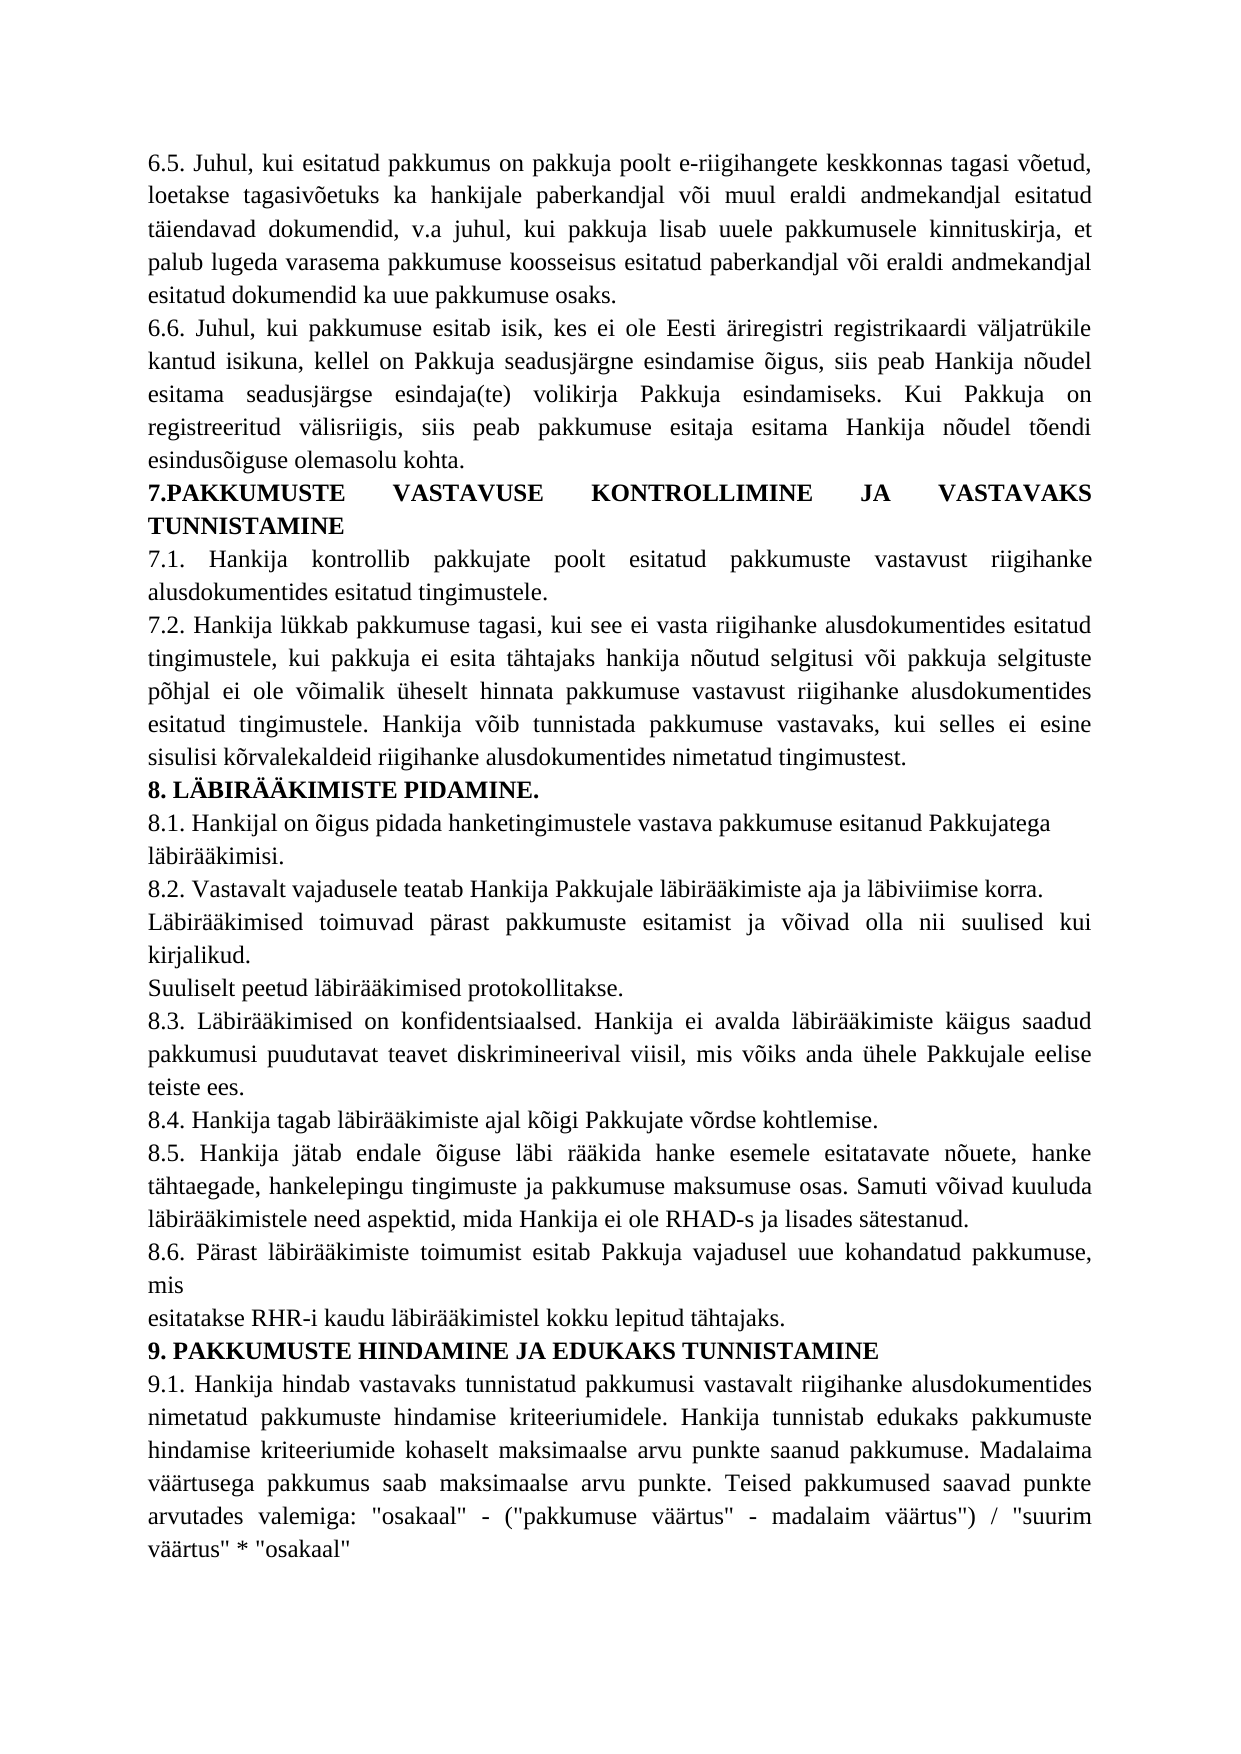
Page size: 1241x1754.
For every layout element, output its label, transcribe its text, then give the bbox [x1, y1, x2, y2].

text 8. LÄBIRÄÄKIMISTE PIDAMINE. [148, 775, 1093, 804]
text 7.2. Hankija lükkab pakkumuse tagasi, kui see ei vasta riigihanke alusdokumentides esitatud tingimustele, kui pakkuja ei esita tähtajaks hankija nõutud selgitusi või pakkuja selgituste põhjal ei ole võimalik üheselt hinnata pakkumuse vastavust riigihanke alusdokumentides esitatud tingimustele. Hankija võib tunnistada pakkumuse vastavaks, kui selles ei esine sisulisi kõrvalekaldeid riigihanke alusdokumentides nimetatud tingimustest. [148, 610, 1093, 771]
text 6.5. Juhul, kui esitatud pakkumus on pakkuja poolt e-riigihangete keskkonnas tagasi võetud, loetakse tagasivõetuks ka hankijale paberkandjal või muul eraldi andmekandjal esitatud täiendavad dokumendid, v.a juhul, kui pakkuja lisab uuele pakkumusele kinnituskirja, et palub lugeda varasema pakkumuse koosseisus esitatud paberkandjal või eraldi andmekandjal esitatud dokumendid ka uue pakkumuse osaks. [148, 148, 1093, 308]
text esitatakse RHR-i kaudu läbirääkimistel kokku lepitud tähtajaks. [148, 1303, 1093, 1332]
text 8.2. Vastavalt vajadusele teatab Hankija Pakkujale läbirääkimiste aja ja läbiviimise korra. [148, 874, 1093, 903]
text 9.1. Hankija hindab vastavaks tunnistatud pakkumusi vastavalt riigihanke alusdokumentides nimetatud pakkumuste hindamise kriteeriumidele. Hankija tunnistab edukaks pakkumuste hindamise kriteeriumide kohaselt maksimaalse arvu punkte saanud pakkumuse. Madalaima väärtusega pakkumus saab maksimaalse arvu punkte. Teised pakkumused saavad punkte arvutades valemiga: "osakaal" - ("pakkumuse väärtus" - madalaim väärtus") / "suurim väärtus" * "osakaal" [148, 1369, 1093, 1563]
text Läbirääkimised toimuvad pärast pakkumuste esitamist ja võivad olla nii suulised kui kirjalikud. [148, 907, 1093, 969]
text 8.3. Läbirääkimised on konfidentsiaalsed. Hankija ei avalda läbirääkimiste käigus saadud pakkumusi puudutavat teavet diskrimineerival viisil, mis võiks anda ühele Pakkujale eelise teiste ees. [148, 1006, 1093, 1101]
text 9. PAKKUMUSTE HINDAMINE JA EDUKAKS TUNNISTAMINE [148, 1336, 1093, 1365]
text 6.6. Juhul, kui pakkumuse esitab isik, kes ei ole Eesti äriregistri registrikaardi väljatrükile kantud isikuna, kellel on Pakkuja seadusjärgne esindamise õigus, siis peab Hankija nõudel esitama seadusjärgse esindaja(te) volikirja Pakkuja esindamiseks. Kui Pakkuja on registreeritud välisriigis, siis peab pakkumuse esitaja esitama Hankija nõudel tõendi esindusõiguse olemasolu kohta. [148, 313, 1093, 473]
text 7.PAKKUMUSTE VASTAVUSE KONTROLLIMINE JA VASTAVAKS TUNNISTAMINE [148, 478, 1093, 539]
text 8.4. Hankija tagab läbirääkimiste ajal kõigi Pakkujate võrdse kohtlemise. [148, 1105, 1093, 1134]
text 8.1. Hankijal on õigus pidada hanketingimustele vastava pakkumuse esitanud Pakkujatega [148, 808, 1093, 837]
text 7.1. Hankija kontrollib pakkujate poolt esitatud pakkumuste vastavust riigihanke alusdokumentides esitatud tingimustele. [148, 544, 1093, 606]
text läbirääkimisi. [148, 841, 1093, 870]
text Suuliselt peetud läbirääkimised protokollitakse. [148, 973, 1093, 1002]
text 8.5. Hankija jätab endale õiguse läbi rääkida hanke esemele esitatavate nõuete, hanke tähtaegade, hankelepingu tingimuste ja pakkumuse maksumuse osas. Samuti võivad kuuluda läbirääkimistele need aspektid, mida Hankija ei ole RHAD-s ja lisades sätestanud. [148, 1138, 1093, 1233]
text 8.6. Pärast läbirääkimiste toimumist esitab Pakkuja vajadusel uue kohandatud pakkumuse, mis [148, 1237, 1093, 1299]
